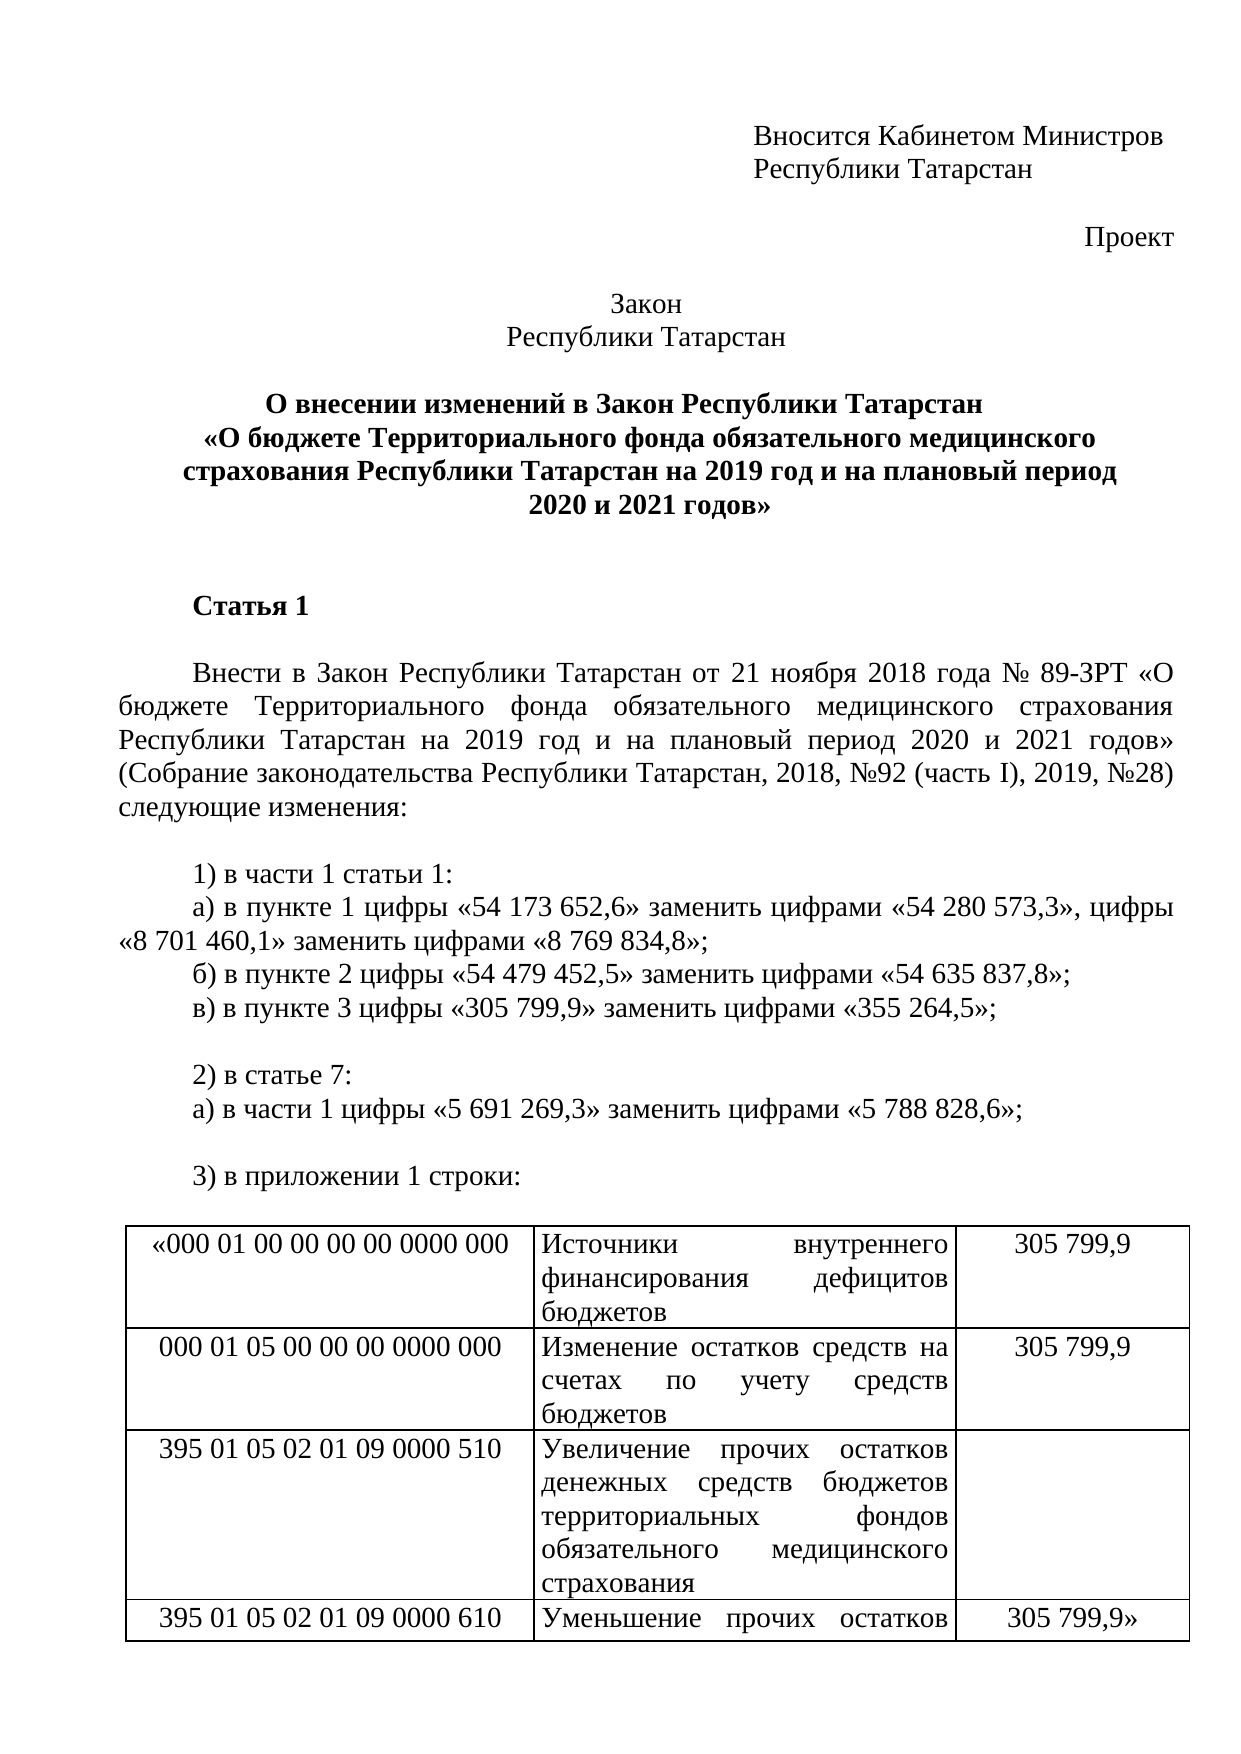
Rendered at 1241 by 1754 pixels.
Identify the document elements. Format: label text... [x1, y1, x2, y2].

table_cell Увеличение прочих остатков денежных средств бюджетов территориальных фондов обязательного медицинского страхования [535, 1431, 955, 1599]
text 3) в приложении 1 строки: [118, 1158, 1174, 1191]
table_header «000 01 00 00 00 00 0000 000 [127, 1227, 533, 1327]
text б) в пункте 2 цифры «54 479 452,5» заменить цифрами «54 635 837,8»; [118, 957, 1174, 990]
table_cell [127, 1600, 533, 1640]
text Статья 1 [118, 588, 1174, 621]
text О внесении изменений в Закон Республики Татарстан [74, 386, 1174, 420]
text Внести в Закон Республики Татарстан от 21 ноября 2018 года № 89-ЗРТ «О бюджете Территориального фонда обязательного медицинского страхования Республики Татарстан на 2019 год и на плановый период 2020 и 2021 годов» (Собрание законодательства Республики Татарстан, 2018, №92 (часть I), 2019, №28) следующие изменения: [118, 655, 1174, 822]
table_cell 305 799,9» [957, 1600, 1189, 1640]
table_cell 305 799,9 [957, 1329, 1189, 1429]
text а) в пункте 1 цифры «54 173 652,6» заменить цифрами «54 280 573,3», цифры «8 701 460,1» заменить цифрами «8 769 834,8»; [118, 889, 1174, 957]
text а) в части 1 цифры «5 691 269,3» заменить цифрами «5 788 828,6»; [118, 1091, 1174, 1124]
table_cell 395 01 05 02 01 09 0000 510 [127, 1431, 533, 1599]
text Республики Татарстан [753, 152, 1174, 185]
table_header Источники внутреннего финансирования дефицитов бюджетов [535, 1227, 955, 1327]
text Закон [118, 286, 1174, 319]
text Республики Татарстан [118, 319, 1174, 353]
text Вносится Кабинетом Министров [753, 118, 1174, 152]
text Проект [118, 219, 1174, 252]
text 1) в части 1 статьи 1: [118, 856, 1174, 889]
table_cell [535, 1600, 955, 1640]
text в) в пункте 3 цифры «305 799,9» заменить цифрами «355 264,5»; [118, 990, 1174, 1024]
table_cell Изменение остатков средств на счетах по учету средств бюджетов [535, 1329, 955, 1429]
text «О бюджете Территориального фонда обязательного медицинского страхования Республики Татарстан на 2019 год и на плановый период [118, 420, 1181, 487]
table_header 305 799,9 [957, 1227, 1189, 1327]
text 2020 и 2021 годов» [118, 487, 1181, 521]
text 2) в статье 7: [118, 1057, 1174, 1091]
table_cell [957, 1431, 1189, 1599]
table_cell 000 01 05 00 00 00 0000 000 [127, 1329, 533, 1429]
